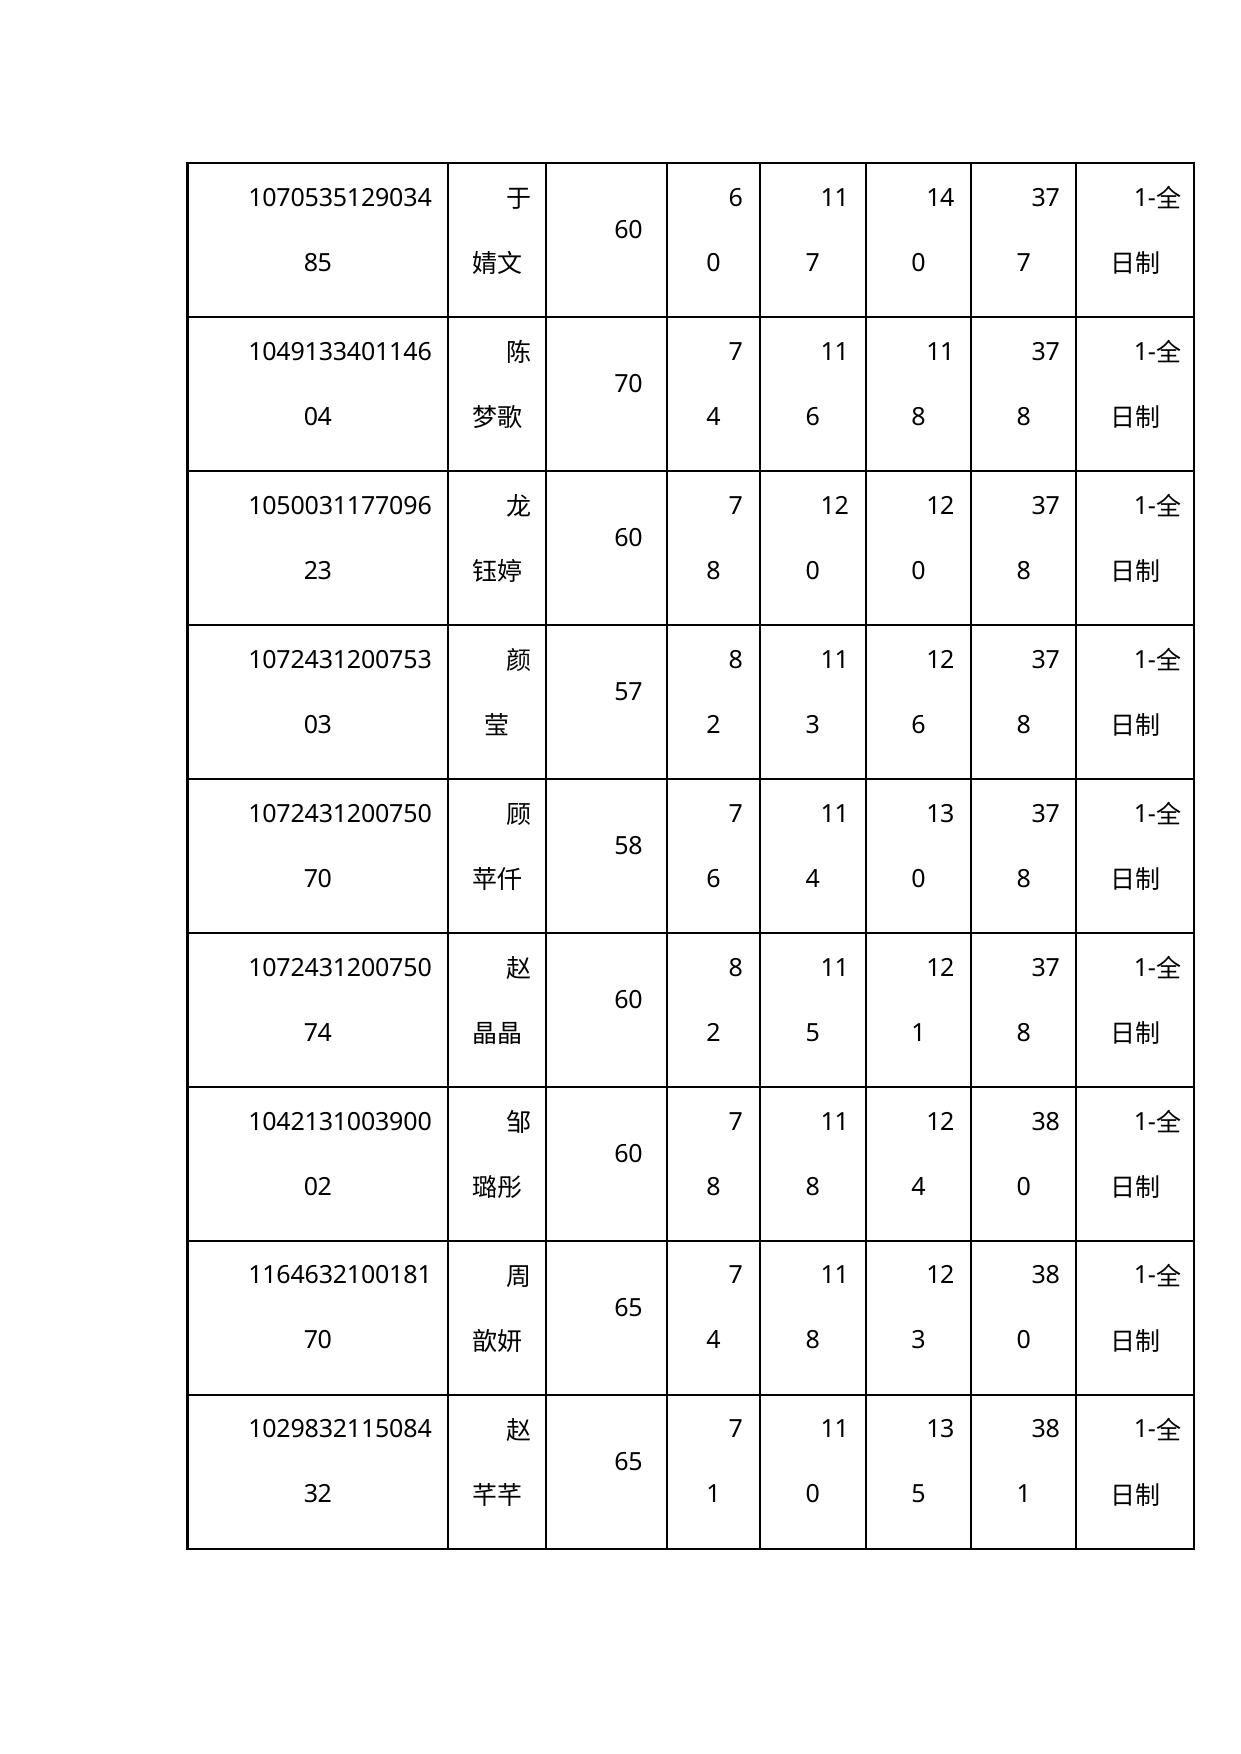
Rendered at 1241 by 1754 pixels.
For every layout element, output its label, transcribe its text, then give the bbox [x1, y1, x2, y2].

table_cell 1-全日制 [1077, 626, 1193, 778]
table_cell 赵芊芊 [449, 1396, 545, 1548]
table_cell 76 [668, 780, 759, 932]
table_cell 378 [972, 472, 1075, 624]
table_cell 116463210018170 [189, 1242, 447, 1394]
table_cell 378 [972, 318, 1075, 470]
table_cell 74 [668, 318, 759, 470]
table_cell 113 [761, 626, 865, 778]
table_cell 116 [761, 318, 865, 470]
table_cell 378 [972, 626, 1075, 778]
table_cell 118 [867, 318, 970, 470]
table_cell 陈梦歌 [449, 318, 545, 470]
table_cell 380 [972, 1088, 1075, 1240]
table_cell 70 [547, 318, 666, 470]
table_cell 1-全日制 [1077, 1242, 1193, 1394]
table_cell 龙钰婷 [449, 472, 545, 624]
table_cell 82 [668, 626, 759, 778]
table_cell 1-全日制 [1077, 1396, 1193, 1548]
table_cell 130 [867, 780, 970, 932]
table_cell 378 [972, 934, 1075, 1086]
table_cell 82 [668, 934, 759, 1086]
table_cell 赵晶晶 [449, 934, 545, 1086]
table_cell 104213100390002 [189, 1088, 447, 1240]
table_cell 140 [867, 164, 970, 316]
table_cell 124 [867, 1088, 970, 1240]
table_cell 60 [547, 934, 666, 1086]
table_cell 107053512903485 [189, 164, 447, 316]
table_cell 120 [867, 472, 970, 624]
table_cell 1-全日制 [1077, 1088, 1193, 1240]
table_cell 115 [761, 934, 865, 1086]
table_cell 117 [761, 164, 865, 316]
table_cell 118 [761, 1242, 865, 1394]
table_cell 378 [972, 780, 1075, 932]
table_cell 于婧文 [449, 164, 545, 316]
table_cell 60 [547, 164, 666, 316]
table_cell 60 [547, 472, 666, 624]
table_cell 110 [761, 1396, 865, 1548]
table_cell 74 [668, 1242, 759, 1394]
table_cell 123 [867, 1242, 970, 1394]
table_cell 71 [668, 1396, 759, 1548]
table_cell 1-全日制 [1077, 318, 1193, 470]
table_cell 60 [668, 164, 759, 316]
table_cell 120 [761, 472, 865, 624]
table_cell 顾苹仟 [449, 780, 545, 932]
table_cell 107243120075074 [189, 934, 447, 1086]
table_cell 1-全日制 [1077, 164, 1193, 316]
table_cell 377 [972, 164, 1075, 316]
table_cell 105003117709623 [189, 472, 447, 624]
table_cell 60 [547, 1088, 666, 1240]
table_cell 57 [547, 626, 666, 778]
table_cell 1-全日制 [1077, 934, 1193, 1086]
table_cell 107243120075303 [189, 626, 447, 778]
table_cell 58 [547, 780, 666, 932]
table_cell 65 [547, 1396, 666, 1548]
table_cell 颜莹 [449, 626, 545, 778]
table_cell 107243120075070 [189, 780, 447, 932]
table_cell 102983211508432 [189, 1396, 447, 1548]
table_cell 1-全日制 [1077, 472, 1193, 624]
table_cell 周歆妍 [449, 1242, 545, 1394]
table_cell 135 [867, 1396, 970, 1548]
table_cell 380 [972, 1242, 1075, 1394]
table_cell 78 [668, 472, 759, 624]
table_cell 114 [761, 780, 865, 932]
table_cell 78 [668, 1088, 759, 1240]
table_cell 104913340114604 [189, 318, 447, 470]
table_cell 1-全日制 [1077, 780, 1193, 932]
table_cell 邹璐彤 [449, 1088, 545, 1240]
table_cell 381 [972, 1396, 1075, 1548]
table_cell 65 [547, 1242, 666, 1394]
table_cell 126 [867, 626, 970, 778]
table_cell 121 [867, 934, 970, 1086]
table_cell 118 [761, 1088, 865, 1240]
